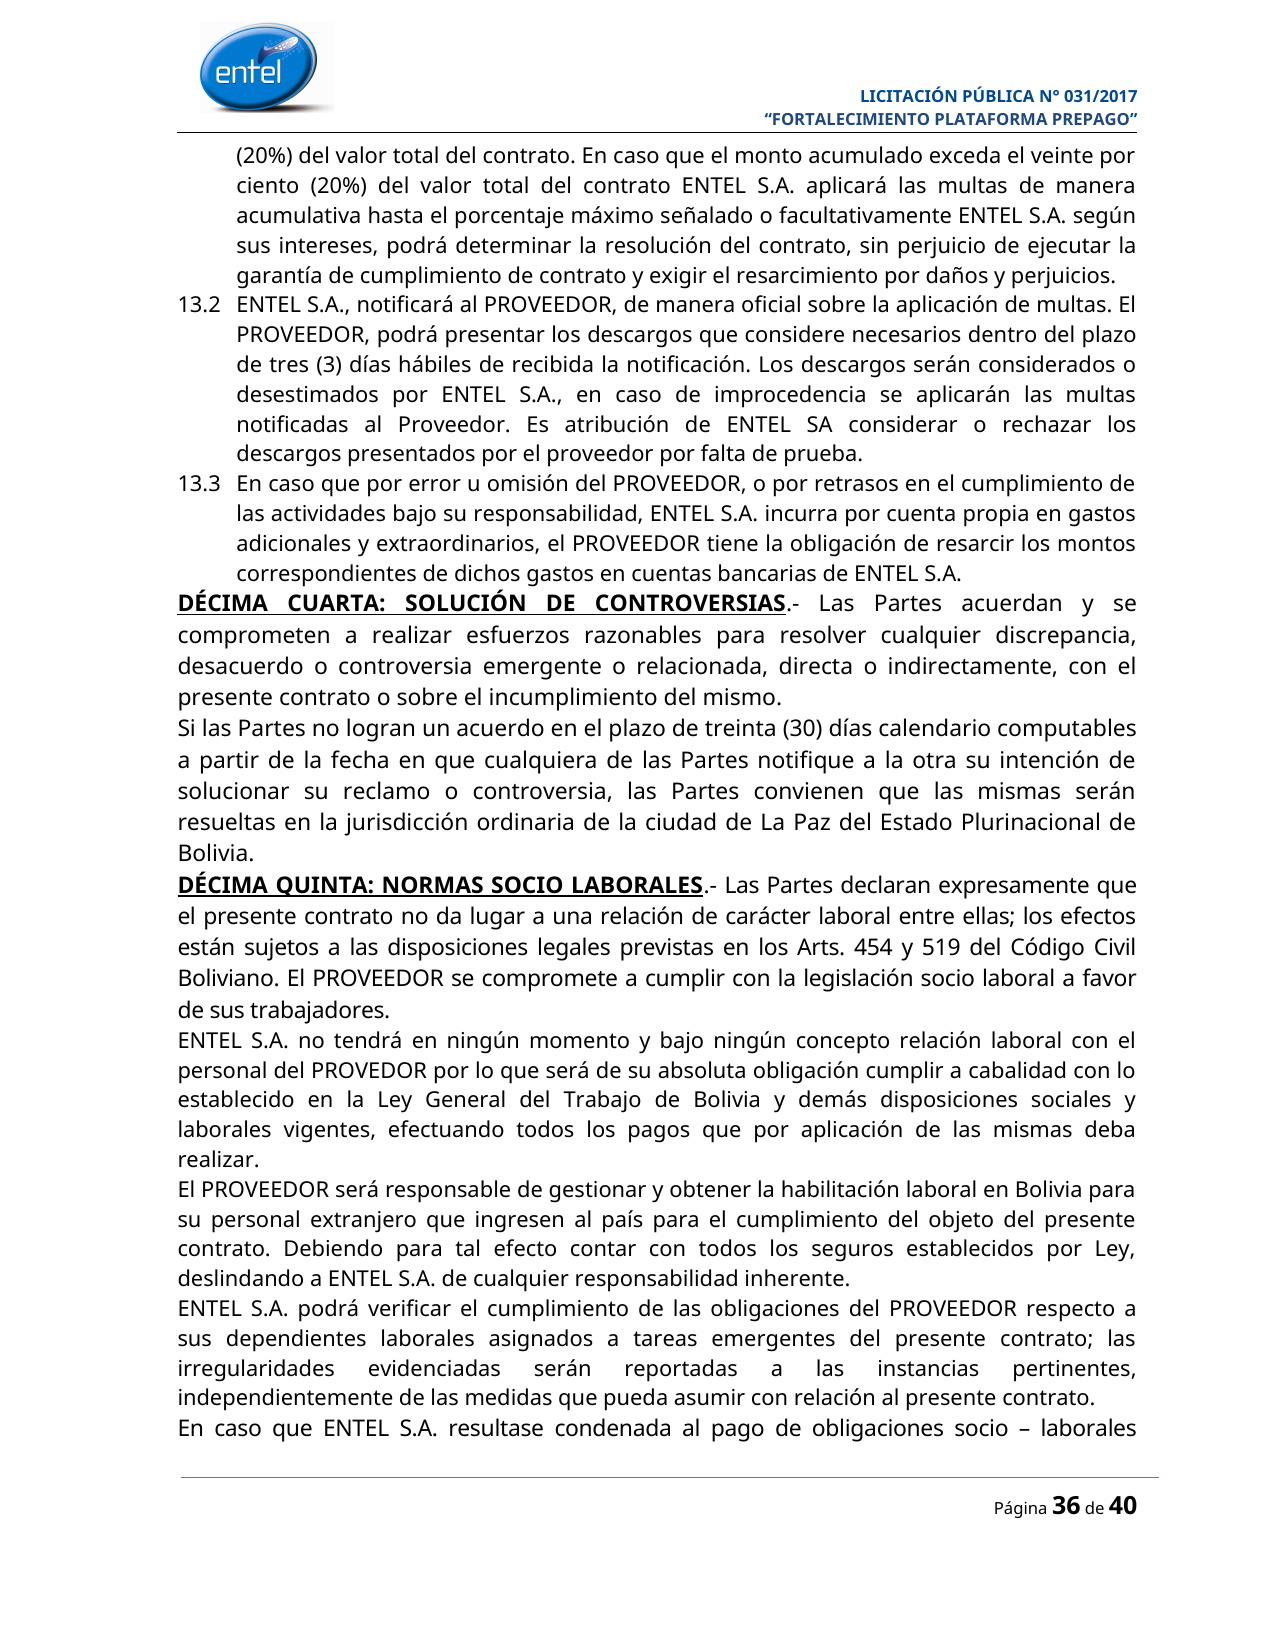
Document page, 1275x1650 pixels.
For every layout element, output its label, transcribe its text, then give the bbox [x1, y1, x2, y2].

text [177, 1412, 1137, 1443]
text El PROVEEDOR será responsable de gestionar y obtener la habilitación laboral en Bolivia para su personal extranjero que ingresen al país para el cumplimiento del objeto del presente contrato. Debiendo para tal efecto contar con todos los seguros establecidos por Ley, deslindando a ENTEL S.A. de cualquier responsabilidad inherente. [177, 1174, 1137, 1293]
text DÉCIMA QUINTA: NORMAS SOCIO LABORALES.- Las Partes declaran expresamente que el presente contrato no da lugar a una relación de carácter laboral entre ellas; los efectos están sujetos a las disposiciones legales previstas en los Arts. 454 y 519 del Código Civil Boliviano. El PROVEEDOR se compromete a cumplir con la legislación socio laboral a favor de sus trabajadores. [177, 869, 1137, 1025]
text 13.2 ENTEL S.A., notificará al PROVEEDOR, de manera oficial sobre la aplicación de multas. El PROVEEDOR, podrá presentar los descargos que considere necesarios dentro del plazo de tres (3) días hábiles de recibida la notificación. Los descargos serán considerados o desestimados por ENTEL S.A., en caso de improcedencia se aplicarán las multas notificadas al Proveedor. Es atribución de ENTEL SA considerar o rechazar los descargos presentados por el proveedor por falta de prueba. [177, 289, 1137, 468]
text DÉCIMA CUARTA: SOLUCIÓN DE CONTROVERSIAS.- Las Partes acuerdan y se comprometen a realizar esfuerzos razonables para resolver cualquier discrepancia, desacuerdo o controversia emergente o relacionada, directa o indirectamente, con el presente contrato o sobre el incumplimiento del mismo. [177, 587, 1137, 712]
text ENTEL S.A. no tendrá en ningún momento y bajo ningún concepto relación laboral con el personal del PROVEDOR por lo que será de su absoluta obligación cumplir a cabalidad con lo establecido en la Ley General del Trabajo de Bolivia y demás disposiciones sociales y laborales vigentes, efectuando todos los pagos que por aplicación de las mismas deba realizar. [177, 1025, 1137, 1174]
text ENTEL S.A. podrá verificar el cumplimiento de las obligaciones del PROVEEDOR respecto a sus dependientes laborales asignados a tareas emergentes del presente contrato; las irregularidades evidenciadas serán reportadas a las instancias pertinentes, independientemente de las medidas que pueda asumir con relación al presente contrato. [177, 1293, 1137, 1412]
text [177, 141, 1137, 289]
picture [199, 21, 335, 113]
text 13.3 En caso que por error u omisión del PROVEEDOR, o por retrasos en el cumplimiento de las actividades bajo su responsabilidad, ENTEL S.A. incurra por cuenta propia en gastos adicionales y extraordinarios, el PROVEEDOR tiene la obligación de resarcir los montos correspondientes de dichos gastos en cuentas bancarias de ENTEL S.A. [177, 468, 1137, 587]
text Si las Partes no logran un acuerdo en el plazo de treinta (30) días calendario computables a partir de la fecha en que cualquiera de las Partes notifique a la otra su intención de solucionar su reclamo o controversia, las Partes convienen que las mismas serán resueltas en la jurisdicción ordinaria de la ciudad de La Paz del Estado Plurinacional de Bolivia. [177, 712, 1137, 869]
